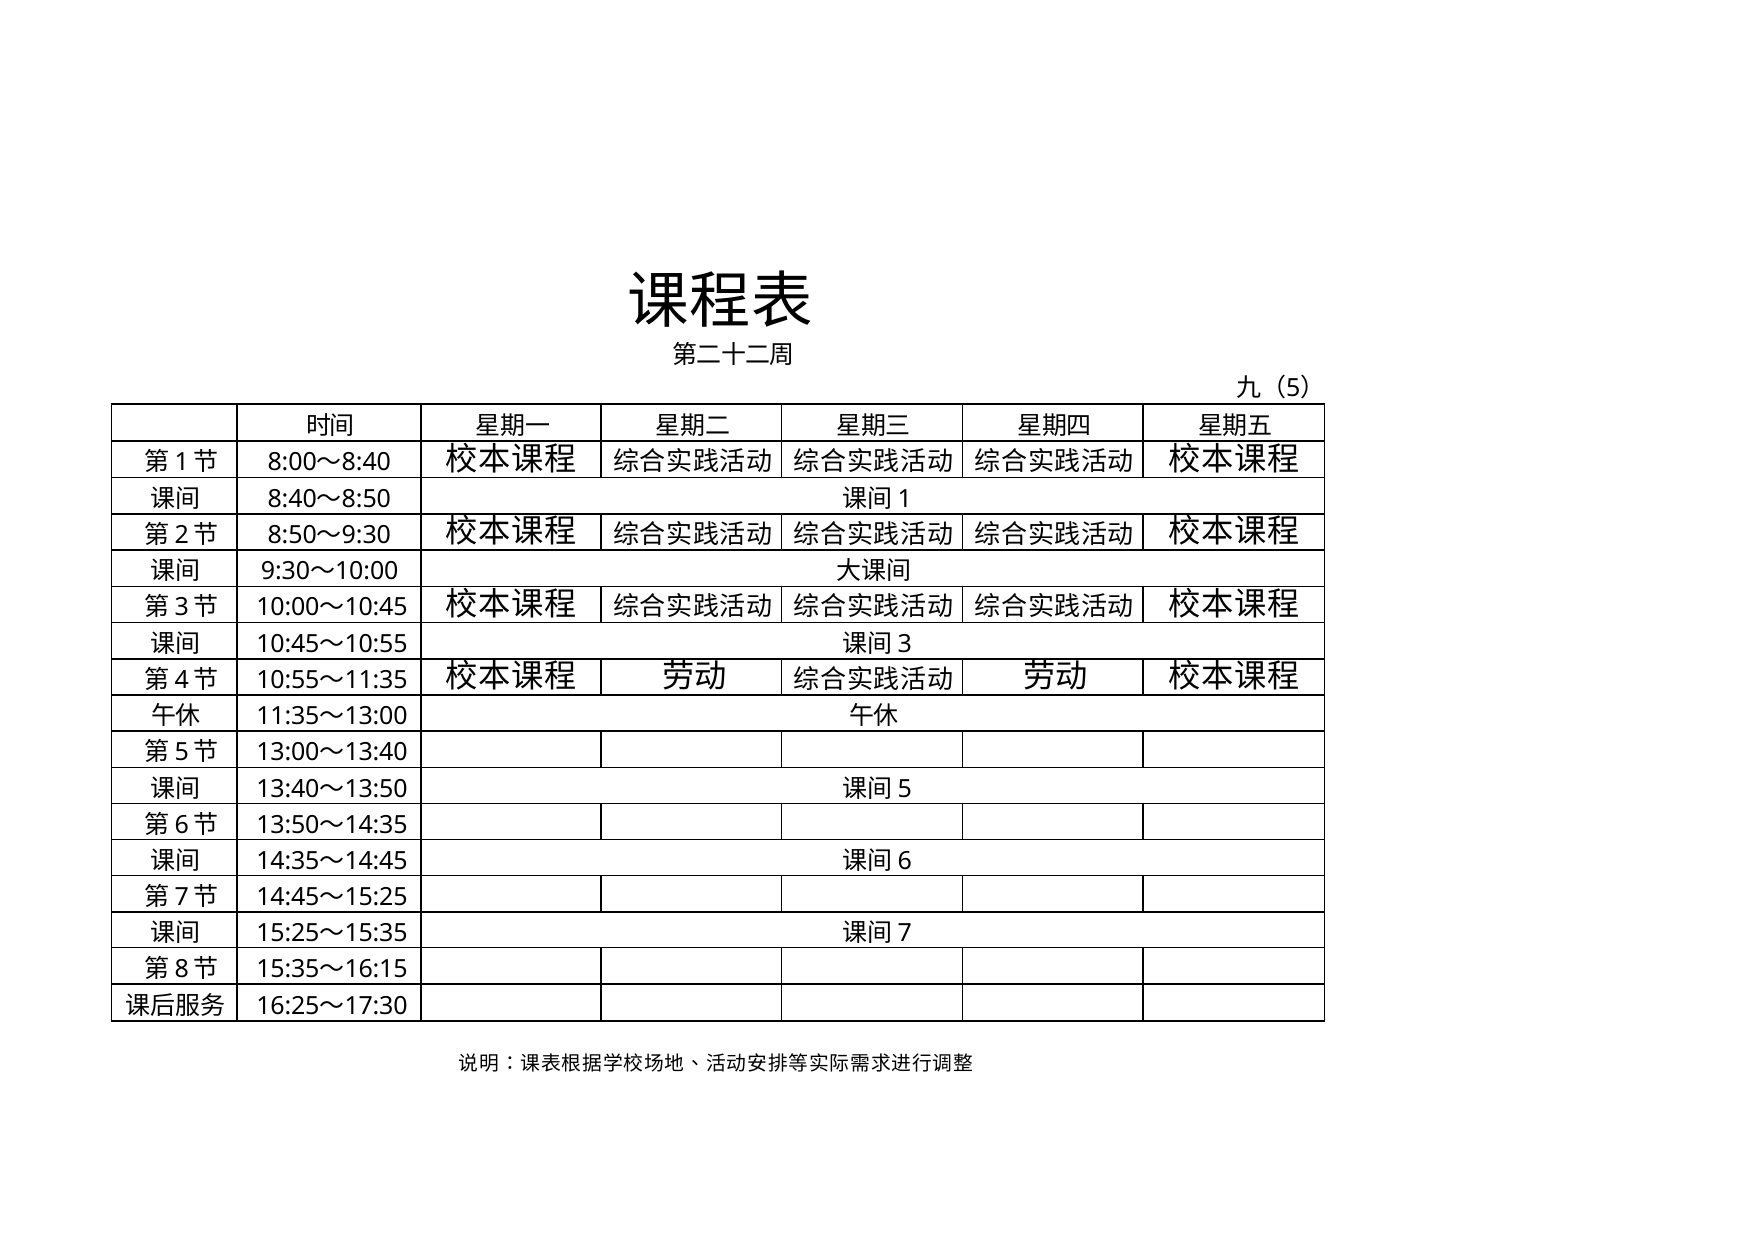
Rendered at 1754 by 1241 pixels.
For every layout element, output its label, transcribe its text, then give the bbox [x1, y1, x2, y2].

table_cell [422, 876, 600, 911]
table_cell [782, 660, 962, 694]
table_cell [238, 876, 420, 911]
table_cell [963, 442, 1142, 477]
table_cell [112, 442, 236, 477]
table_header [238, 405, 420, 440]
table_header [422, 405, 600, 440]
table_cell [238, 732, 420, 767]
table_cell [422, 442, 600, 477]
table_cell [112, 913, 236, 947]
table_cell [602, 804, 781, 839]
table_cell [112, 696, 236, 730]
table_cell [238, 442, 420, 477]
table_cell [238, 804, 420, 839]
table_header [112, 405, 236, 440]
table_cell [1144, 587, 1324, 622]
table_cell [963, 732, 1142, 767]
text 课程表 [628, 264, 1491, 337]
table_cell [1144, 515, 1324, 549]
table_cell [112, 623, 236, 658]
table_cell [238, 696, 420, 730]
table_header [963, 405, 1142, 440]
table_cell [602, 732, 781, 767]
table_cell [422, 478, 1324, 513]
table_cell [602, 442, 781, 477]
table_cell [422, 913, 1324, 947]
text 说明：课表根据学校场地、活动安排等实际需求进行调整 [459, 1050, 1491, 1076]
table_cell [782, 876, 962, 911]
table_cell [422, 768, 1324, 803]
text 第二十二周 [672, 337, 1491, 370]
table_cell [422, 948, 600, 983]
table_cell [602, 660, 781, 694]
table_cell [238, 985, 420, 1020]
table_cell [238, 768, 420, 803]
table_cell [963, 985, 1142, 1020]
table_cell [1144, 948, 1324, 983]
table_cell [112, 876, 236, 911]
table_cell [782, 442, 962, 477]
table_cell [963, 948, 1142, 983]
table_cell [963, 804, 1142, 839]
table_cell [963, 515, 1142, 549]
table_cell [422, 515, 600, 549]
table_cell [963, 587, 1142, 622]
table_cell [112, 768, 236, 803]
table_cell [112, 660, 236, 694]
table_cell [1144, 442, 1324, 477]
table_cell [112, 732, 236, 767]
text 九（5） [1236, 371, 1491, 403]
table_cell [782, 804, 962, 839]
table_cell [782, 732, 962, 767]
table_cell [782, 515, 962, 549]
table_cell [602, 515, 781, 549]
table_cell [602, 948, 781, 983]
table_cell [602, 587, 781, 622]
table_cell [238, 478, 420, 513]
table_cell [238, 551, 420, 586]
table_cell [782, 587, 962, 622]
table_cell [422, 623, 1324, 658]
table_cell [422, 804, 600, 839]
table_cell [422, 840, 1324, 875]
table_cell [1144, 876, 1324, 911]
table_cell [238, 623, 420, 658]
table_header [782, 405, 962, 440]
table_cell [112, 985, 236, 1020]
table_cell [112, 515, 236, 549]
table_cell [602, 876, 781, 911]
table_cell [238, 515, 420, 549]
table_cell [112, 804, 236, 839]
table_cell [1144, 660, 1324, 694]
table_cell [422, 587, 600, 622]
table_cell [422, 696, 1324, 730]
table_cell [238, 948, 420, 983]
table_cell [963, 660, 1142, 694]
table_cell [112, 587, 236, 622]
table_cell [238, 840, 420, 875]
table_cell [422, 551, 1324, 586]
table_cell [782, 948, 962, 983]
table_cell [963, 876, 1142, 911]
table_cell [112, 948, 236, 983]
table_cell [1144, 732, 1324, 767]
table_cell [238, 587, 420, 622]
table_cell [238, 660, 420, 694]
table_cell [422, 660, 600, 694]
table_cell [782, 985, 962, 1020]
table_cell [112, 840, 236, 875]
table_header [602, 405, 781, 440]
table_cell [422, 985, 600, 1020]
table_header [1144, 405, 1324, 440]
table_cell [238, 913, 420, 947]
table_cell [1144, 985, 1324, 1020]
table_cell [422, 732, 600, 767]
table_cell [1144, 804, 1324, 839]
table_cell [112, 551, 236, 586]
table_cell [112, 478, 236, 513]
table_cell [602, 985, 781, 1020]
